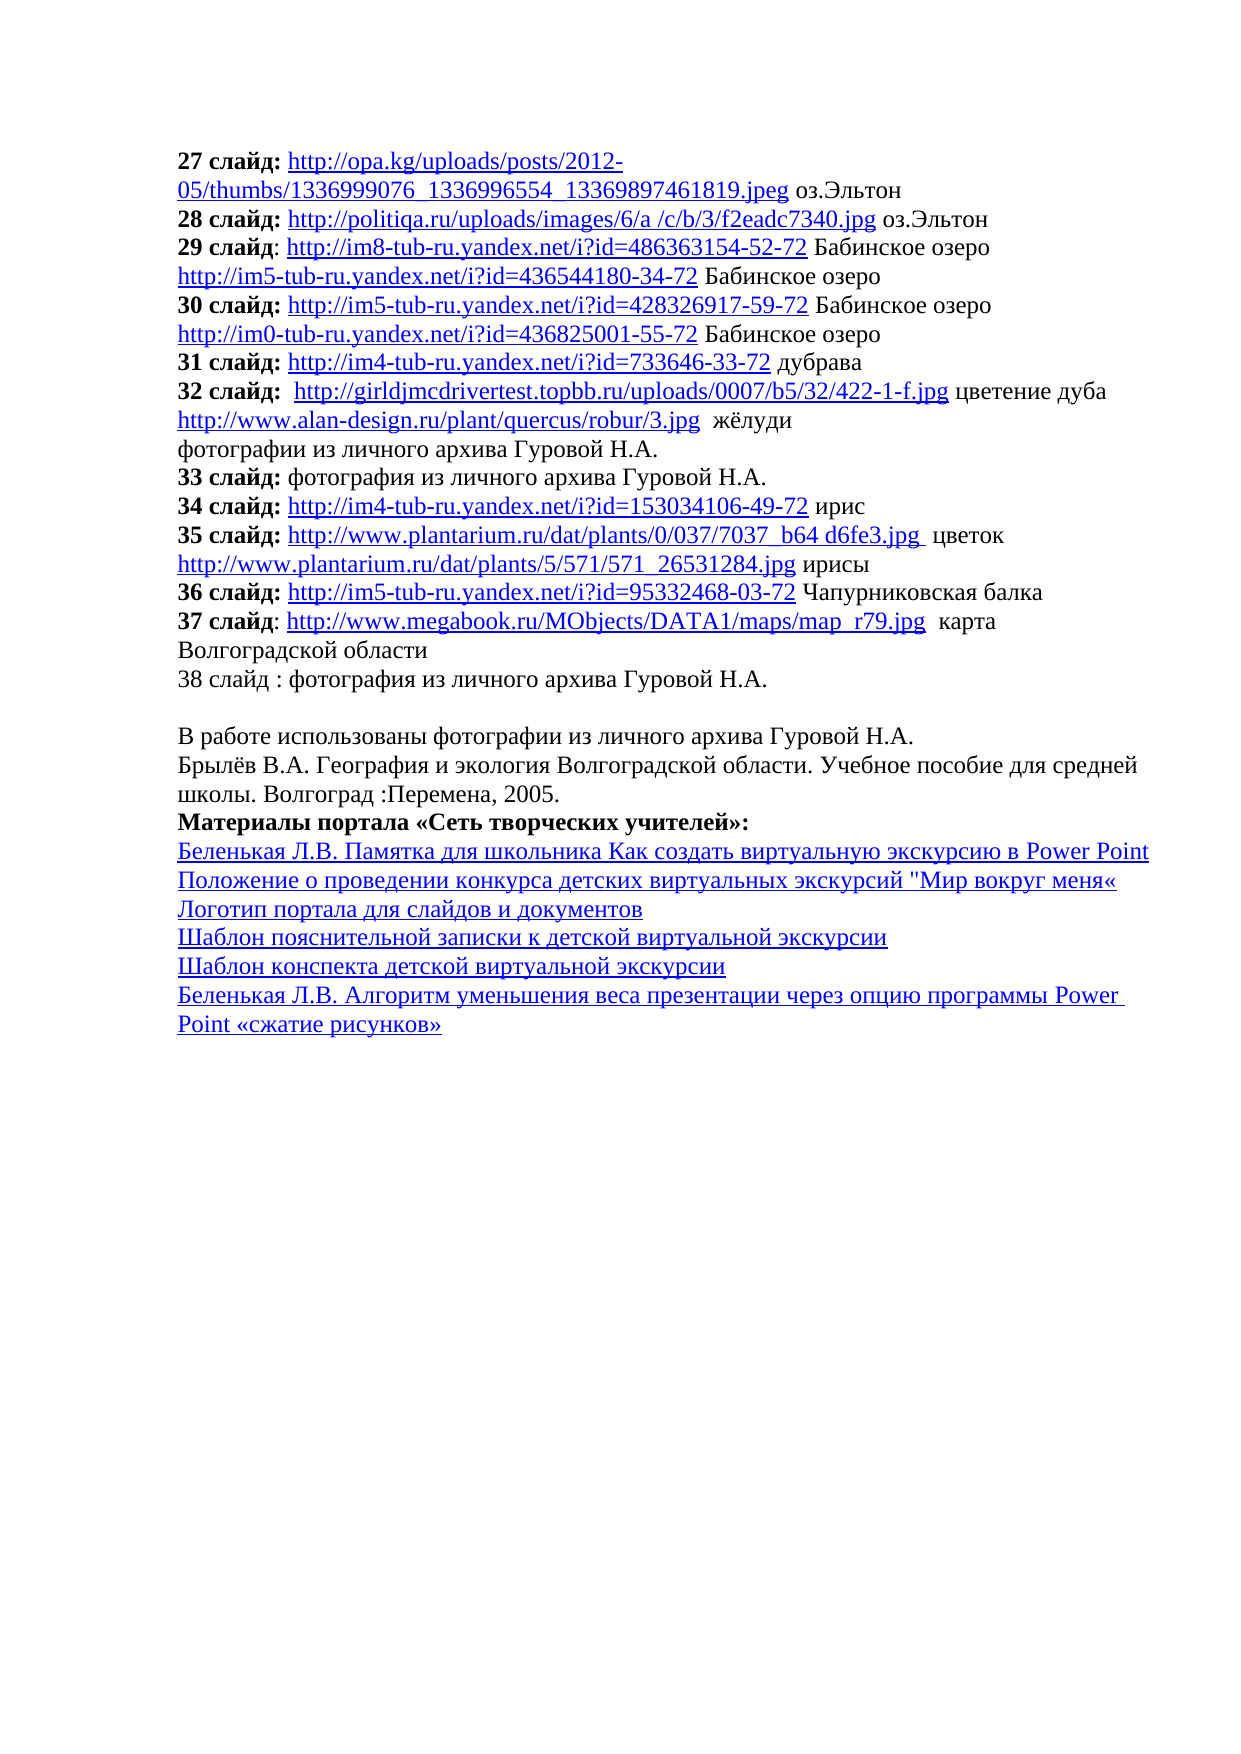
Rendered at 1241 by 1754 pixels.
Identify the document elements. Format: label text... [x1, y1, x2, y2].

text 37 слайд: http://www.megabook.ru/MObjects/DATA1/maps/map_r79.jpg карта Волгоградской области [177, 606, 1152, 664]
text Беленькая Л.В. Алгоритм уменьшения веса презентации через опцию программы Power Point «сжатие рисунков» [177, 980, 1152, 1037]
text 35 слайд: http://www.plantarium.ru/dat/plants/0/037/7037_b64 d6fe3.jpg цветок [177, 520, 1152, 549]
text http://www.plantarium.ru/dat/plants/5/571/571_26531284.jpg ирисы [177, 549, 1152, 577]
text http://im0-tub-ru.yandex.net/i?id=436825001-55-72 Бабинское озеро [177, 319, 1152, 347]
text 29 слайд: http://im8-tub-ru.yandex.net/i?id=486363154-52-72 Бабинское озеро [177, 232, 1152, 261]
text фотографии из личного архива Гуровой Н.А. [177, 434, 1152, 462]
text http://www.alan-design.ru/plant/quercus/robur/3.jpg жёлуди [177, 405, 1152, 434]
text 34 слайд: http://im4-tub-ru.yandex.net/i?id=153034106-49-72 ирис [177, 491, 1152, 520]
text 28 слайд: http://politiqa.ru/uploads/images/6/a /c/b/3/f2eadc7340.jpg оз.Эльтон [177, 204, 1152, 232]
text 30 слайд: http://im5-tub-ru.yandex.net/i?id=428326917-59-72 Бабинское озеро [177, 290, 1152, 319]
text Беленькая Л.В. Памятка для школьника Как создать виртуальную экскурсию в Power Point [177, 836, 1152, 865]
text 32 слайд: http://girldjmcdrivertest.topbb.ru/uploads/0007/b5/32/422-1-f.jpg цветение дуба [177, 376, 1152, 405]
text Логотип портала для слайдов и документов [177, 894, 1152, 922]
text Брылёв В.А. География и экология Волгоградской области. Учебное пособие для средней школы. Волгоград :Перемена, 2005. [177, 750, 1152, 807]
text 31 слайд: http://im4-tub-ru.yandex.net/i?id=733646-33-72 дубрава [177, 347, 1152, 376]
text Шаблон пояснительной записки к детской виртуальной экскурсии [177, 922, 1152, 951]
text 38 слайд : фотография из личного архива Гуровой Н.А. [177, 664, 1152, 692]
text http://im5-tub-ru.yandex.net/i?id=436544180-34-72 Бабинское озеро [177, 261, 1152, 290]
text Положение о проведении конкурса детских виртуальных экскурсий "Мир вокруг меня« [177, 865, 1152, 894]
text В работе использованы фотографии из личного архива Гуровой Н.А. [177, 721, 1152, 750]
text 33 слайд: фотография из личного архива Гуровой Н.А. [177, 462, 1152, 491]
text 27 слайд: http://opa.kg/uploads/posts/2012-05/thumbs/1336999076_1336996554_13369897461819.jpeg оз.Эльтон [177, 146, 1152, 204]
text Шаблон конспекта детской виртуальной экскурсии [177, 951, 1152, 980]
text 36 слайд: http://im5-tub-ru.yandex.net/i?id=95332468-03-72 Чапурниковская балка [177, 577, 1152, 606]
text Материалы портала «Сеть творческих учителей»: [177, 807, 1152, 836]
